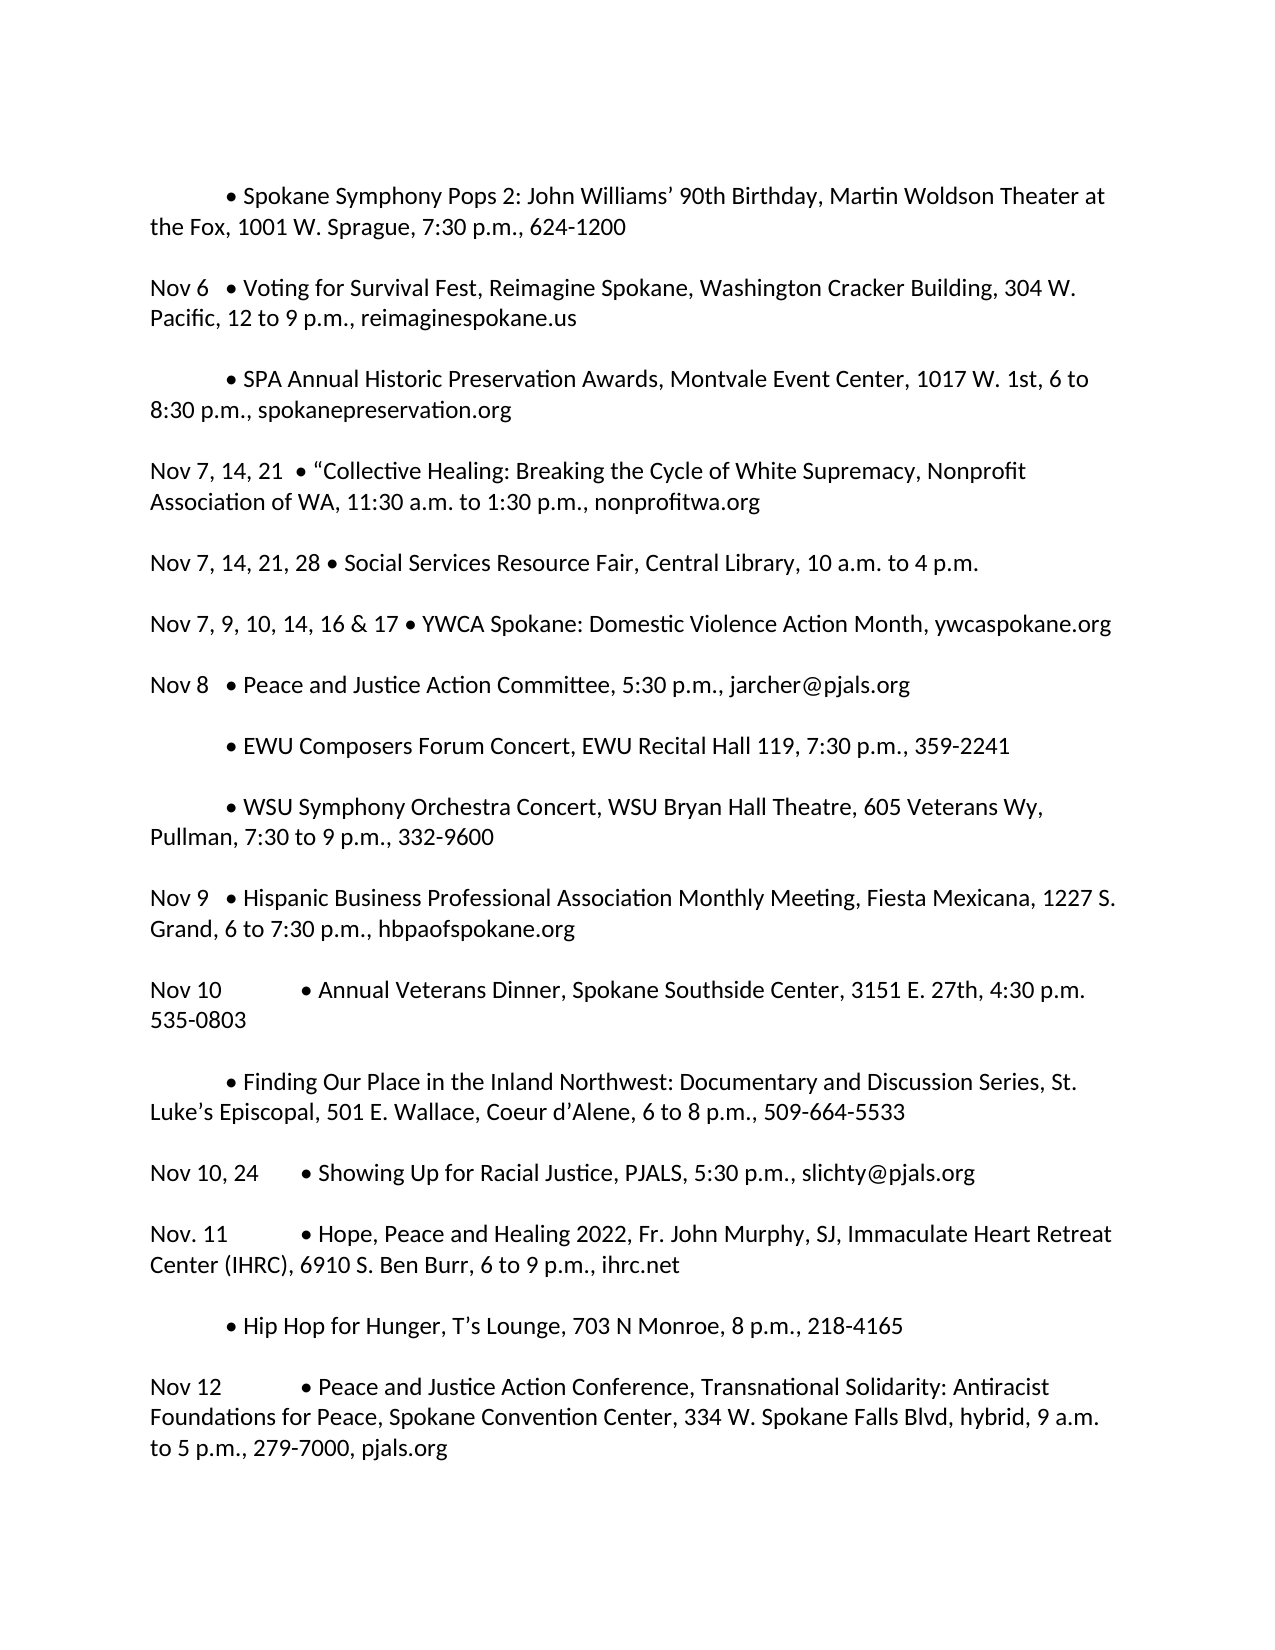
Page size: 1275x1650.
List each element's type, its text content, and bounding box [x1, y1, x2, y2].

text Nov. 11 • Hope, Peace and Healing 2022, Fr. John Murphy, SJ, Immaculate Heart Retreat Center (IHRC), 6910 S. Ben Burr, 6 to 9 p.m., ihrc.net [150, 1218, 1125, 1279]
text Nov 8 • Peace and Justice Action Committee, 5:30 p.m., jarcher@pjals.org [150, 669, 1125, 699]
text • Hip Hop for Hunger, T’s Lounge, 703 N Monroe, 8 p.m., 218-4165 [150, 1310, 1125, 1340]
text Nov 7, 14, 21 • “Collective Healing: Breaking the Cycle of White Supremacy, Nonprofit Association of WA, 11:30 a.m. to 1:30 p.m., nonprofitwa.org [150, 455, 1125, 516]
text • EWU Composers Forum Concert, EWU Recital Hall 119, 7:30 p.m., 359-2241 [150, 730, 1125, 760]
text Nov 12 • Peace and Justice Action Conference, Transnational Solidarity: Antiracist Foundations for Peace, Spokane Convention Center, 334 W. Spokane Falls Blvd, hybrid, 9 a.m. to 5 p.m., 279-7000, pjals.org [150, 1371, 1125, 1462]
text Nov 6 • Voting for Survival Fest, Reimagine Spokane, Washington Cracker Building, 304 W. Pacific, 12 to 9 p.m., reimaginespokane.us [150, 272, 1125, 333]
text Nov 10, 24 • Showing Up for Racial Justice, PJALS, 5:30 p.m., slichty@pjals.org [150, 1157, 1125, 1188]
text Nov 7, 14, 21, 28 • Social Services Resource Fair, Central Library, 10 a.m. to 4 p.m. [150, 547, 1125, 577]
text Nov 10 • Annual Veterans Dinner, Spokane Southside Center, 3151 E. 27th, 4:30 p.m. 535-0803 [150, 974, 1125, 1035]
text • Spokane Symphony Pops 2: John Williams’ 90th Birthday, Martin Woldson Theater at the Fox, 1001 W. Sprague, 7:30 p.m., 624-1200 [150, 181, 1125, 242]
text Nov 7, 9, 10, 14, 16 & 17 • YWCA Spokane: Domestic Violence Action Month, ywcaspokane.org [150, 608, 1125, 638]
text Nov 9 • Hispanic Business Professional Association Monthly Meeting, Fiesta Mexicana, 1227 S. Grand, 6 to 7:30 p.m., hbpaofspokane.org [150, 882, 1125, 943]
text • Finding Our Place in the Inland Northwest: Documentary and Discussion Series, St. Luke’s Episcopal, 501 E. Wallace, Coeur d’Alene, 6 to 8 p.m., 509-664-5533 [150, 1066, 1125, 1127]
text • WSU Symphony Orchestra Concert, WSU Bryan Hall Theatre, 605 Veterans Wy, Pullman, 7:30 to 9 p.m., 332-9600 [150, 791, 1125, 852]
text • SPA Annual Historic Preservation Awards, Montvale Event Center, 1017 W. 1st, 6 to 8:30 p.m., spokanepreservation.org [150, 364, 1125, 425]
